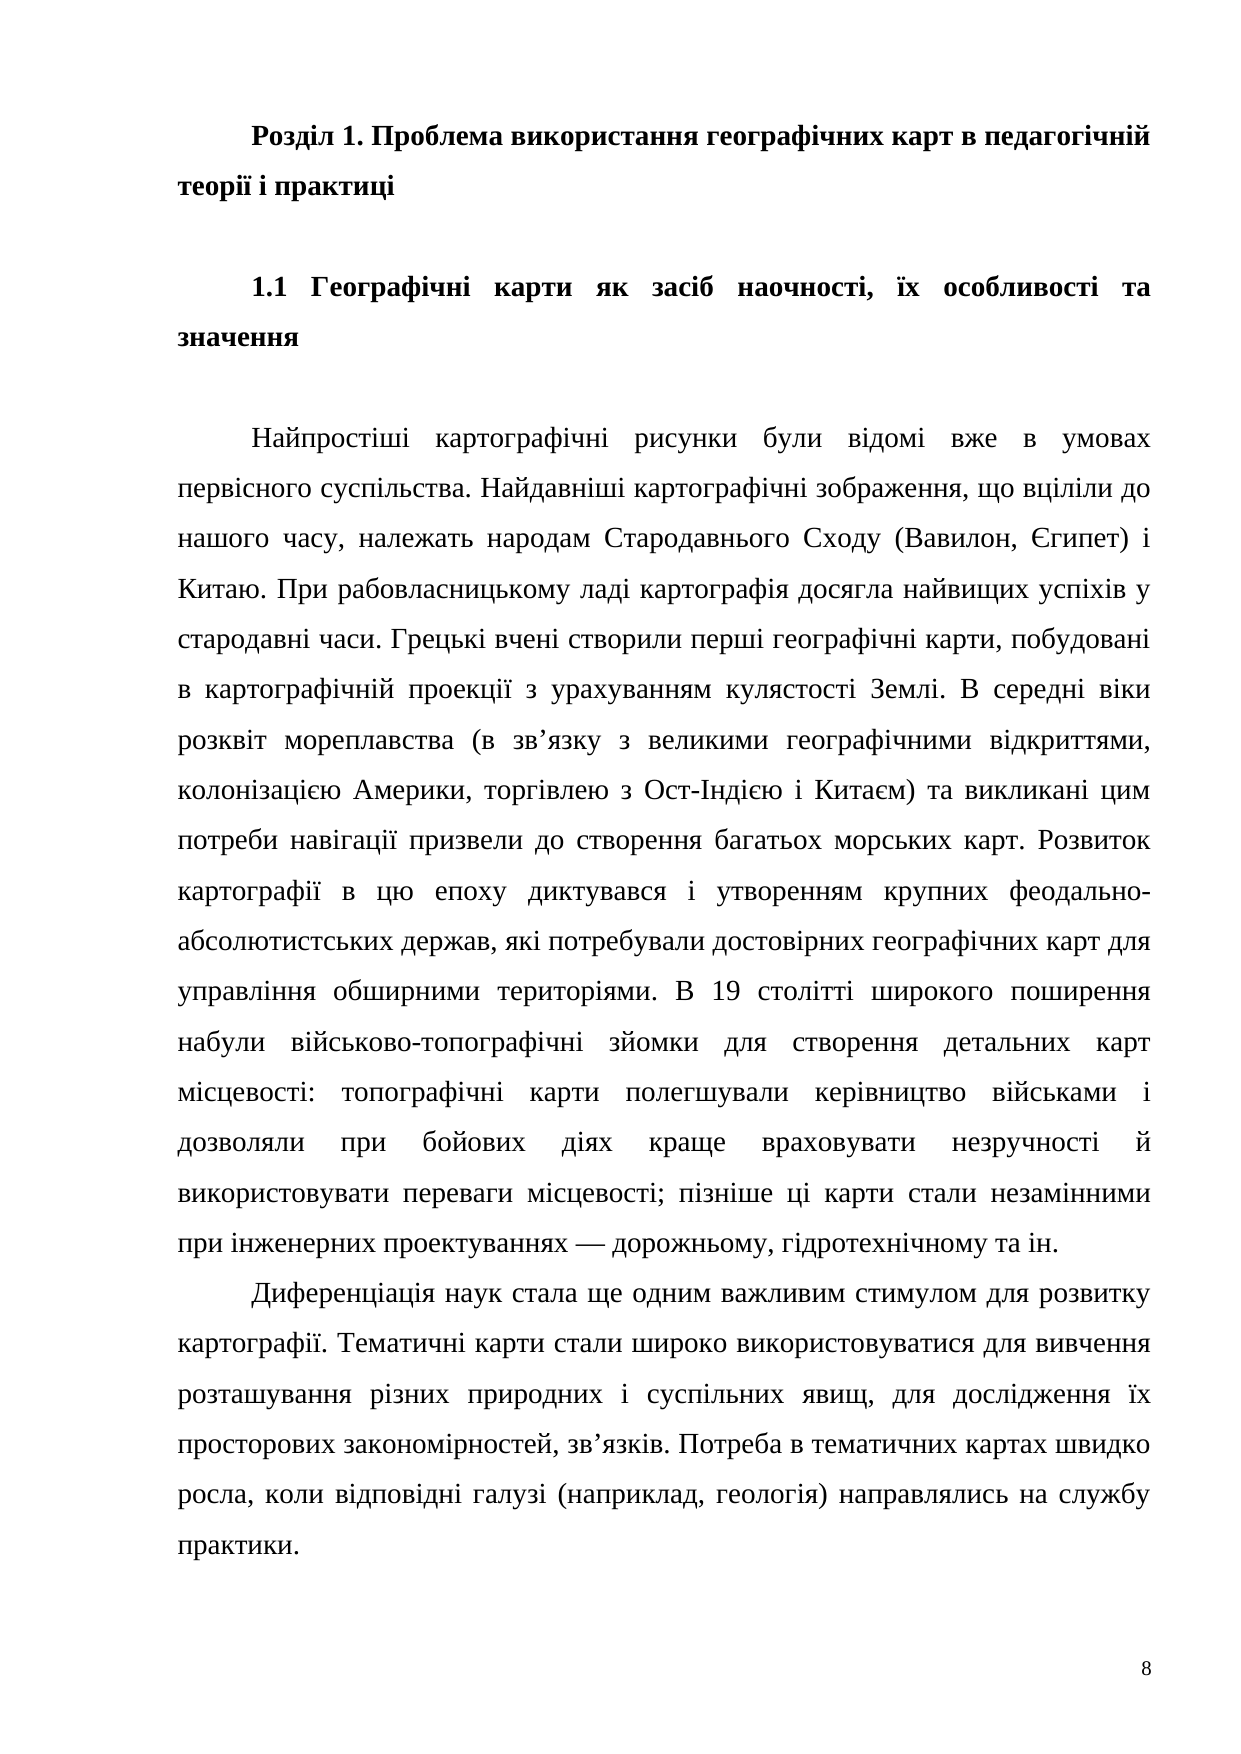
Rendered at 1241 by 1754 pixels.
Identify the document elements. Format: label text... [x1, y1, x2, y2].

text Найпростіші картографічні рисунки були відомі вже в умовах первісного суспільства. Найдавніші картографічні зображення, що вціліли до нашого часу, належать народам Стародавнього Сходу (Вавилон, Єгипет) і Китаю. При рабовласницькому ладі картографія досягла найвищих успіхів у стародавні часи. Грецькі вчені створили перші географічні карти, побудовані в картографічній проекції з урахуванням кулястості Землі. В середні віки розквіт мореплавства (в зв’язку з великими географічними відкриттями, колонізацією Америки, торгівлею з Ост-Індією і Китаєм) та викликані цим потреби навігації призвели до створення багатьох морських карт. Розвиток картографії в цю епоху диктувався і утворенням крупних феодально-абсолютистських держав, які потребували достовірних географічних карт для управління обширними територіями. В 19 столітті широкого поширення набули військово-топографічні зйомки для створення детальних карт місцевості: топографічні карти полегшували керівництво військами і дозволяли при бойових діях краще враховувати незручності й використовувати переваги місцевості; пізніше ці карти стали незамінними при інженерних проектуваннях — дорожньому, гідротехнічному та ін. [177, 420, 1152, 1258]
text Диференціація наук стала ще одним важливим стимулом для розвитку картографії. Тематичні карти стали широко використовуватися для вивчення розташування різних природних і суспільних явищ, для дослідження їх просторових закономірностей, зв’язків. Потреба в тематичних картах швидко росла, коли відповідні галузі (наприклад, геологія) направлялись на службу практики. [177, 1275, 1152, 1560]
text 1.1 Географічні карти як засіб наочності, їх особливості та значення [177, 269, 1152, 353]
text Розділ 1. Проблема використання географічних карт в педагогічній теорії і практиці [177, 118, 1152, 202]
